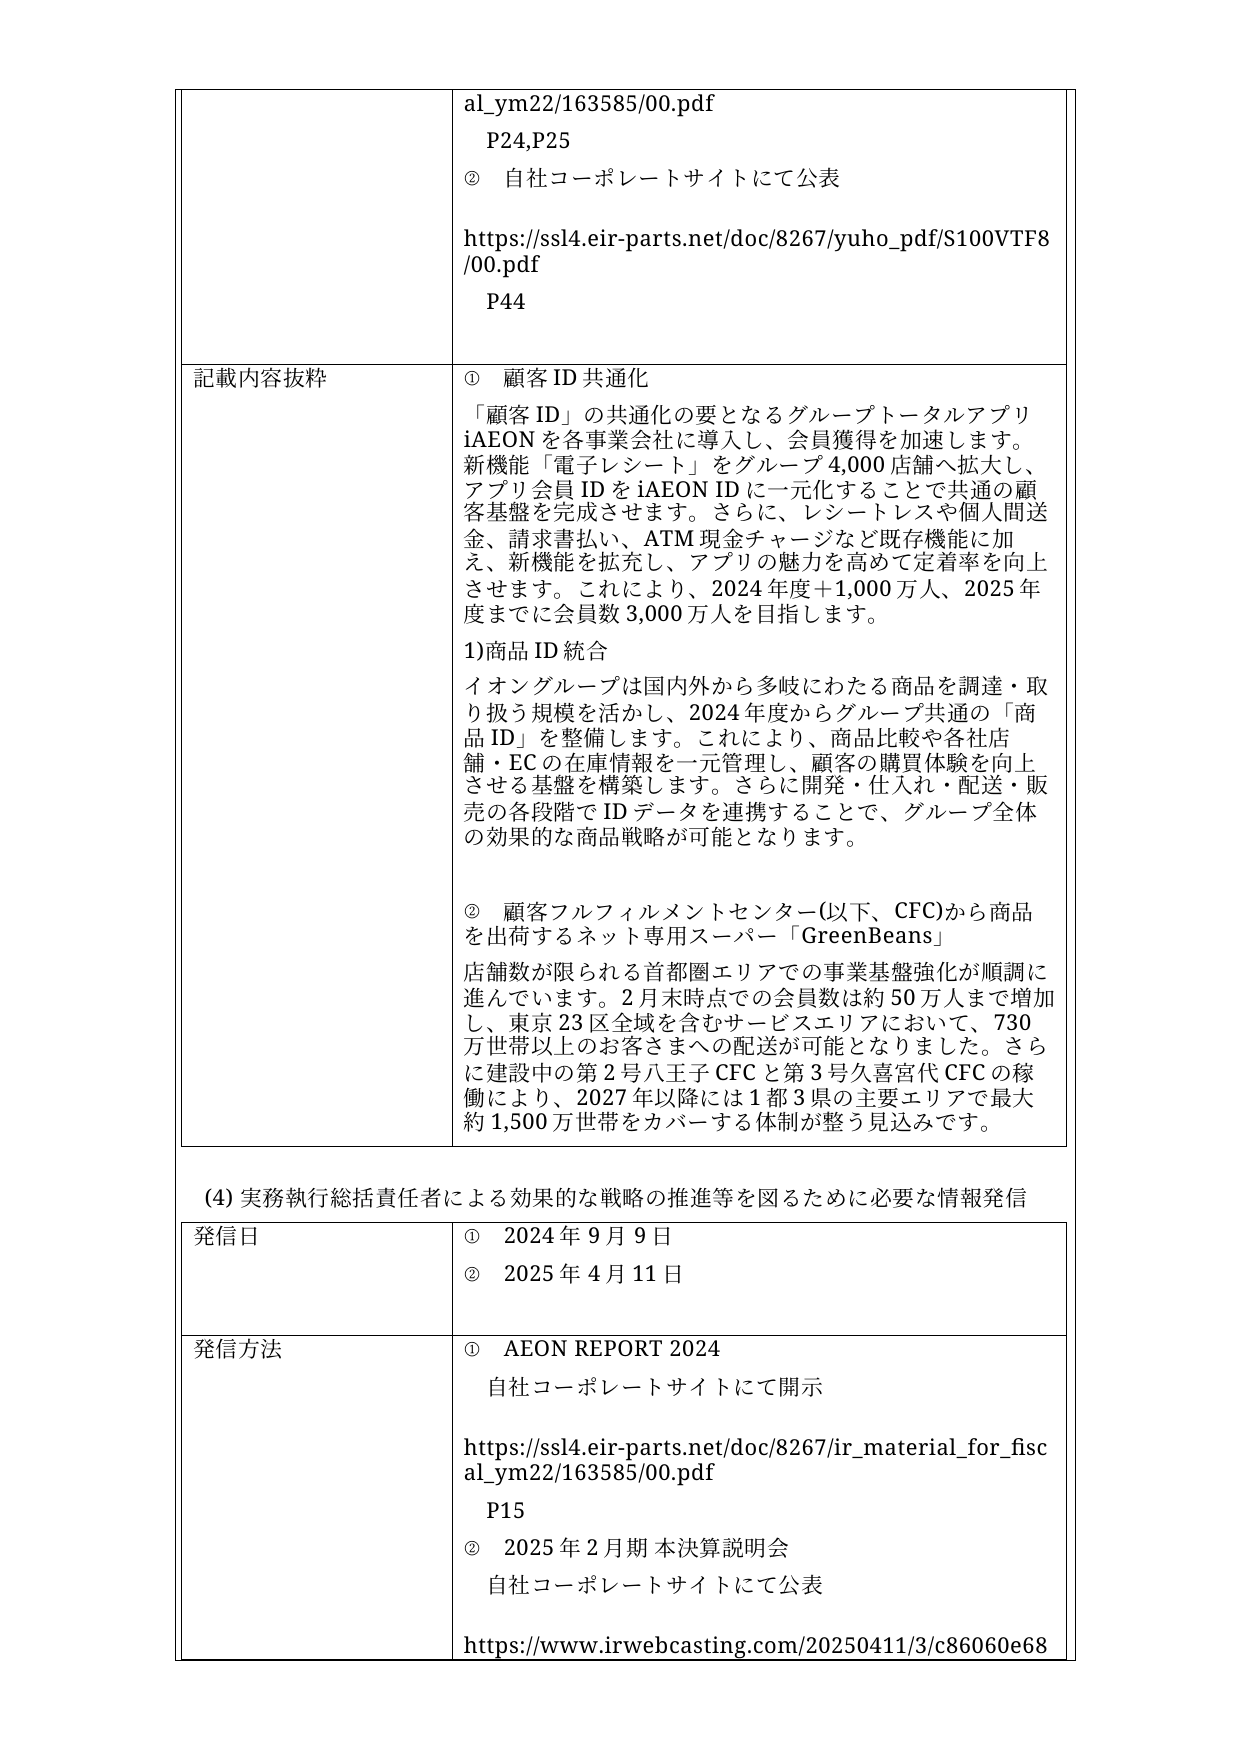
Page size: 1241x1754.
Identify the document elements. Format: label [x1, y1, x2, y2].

table_cell [176, 90, 1075, 1660]
